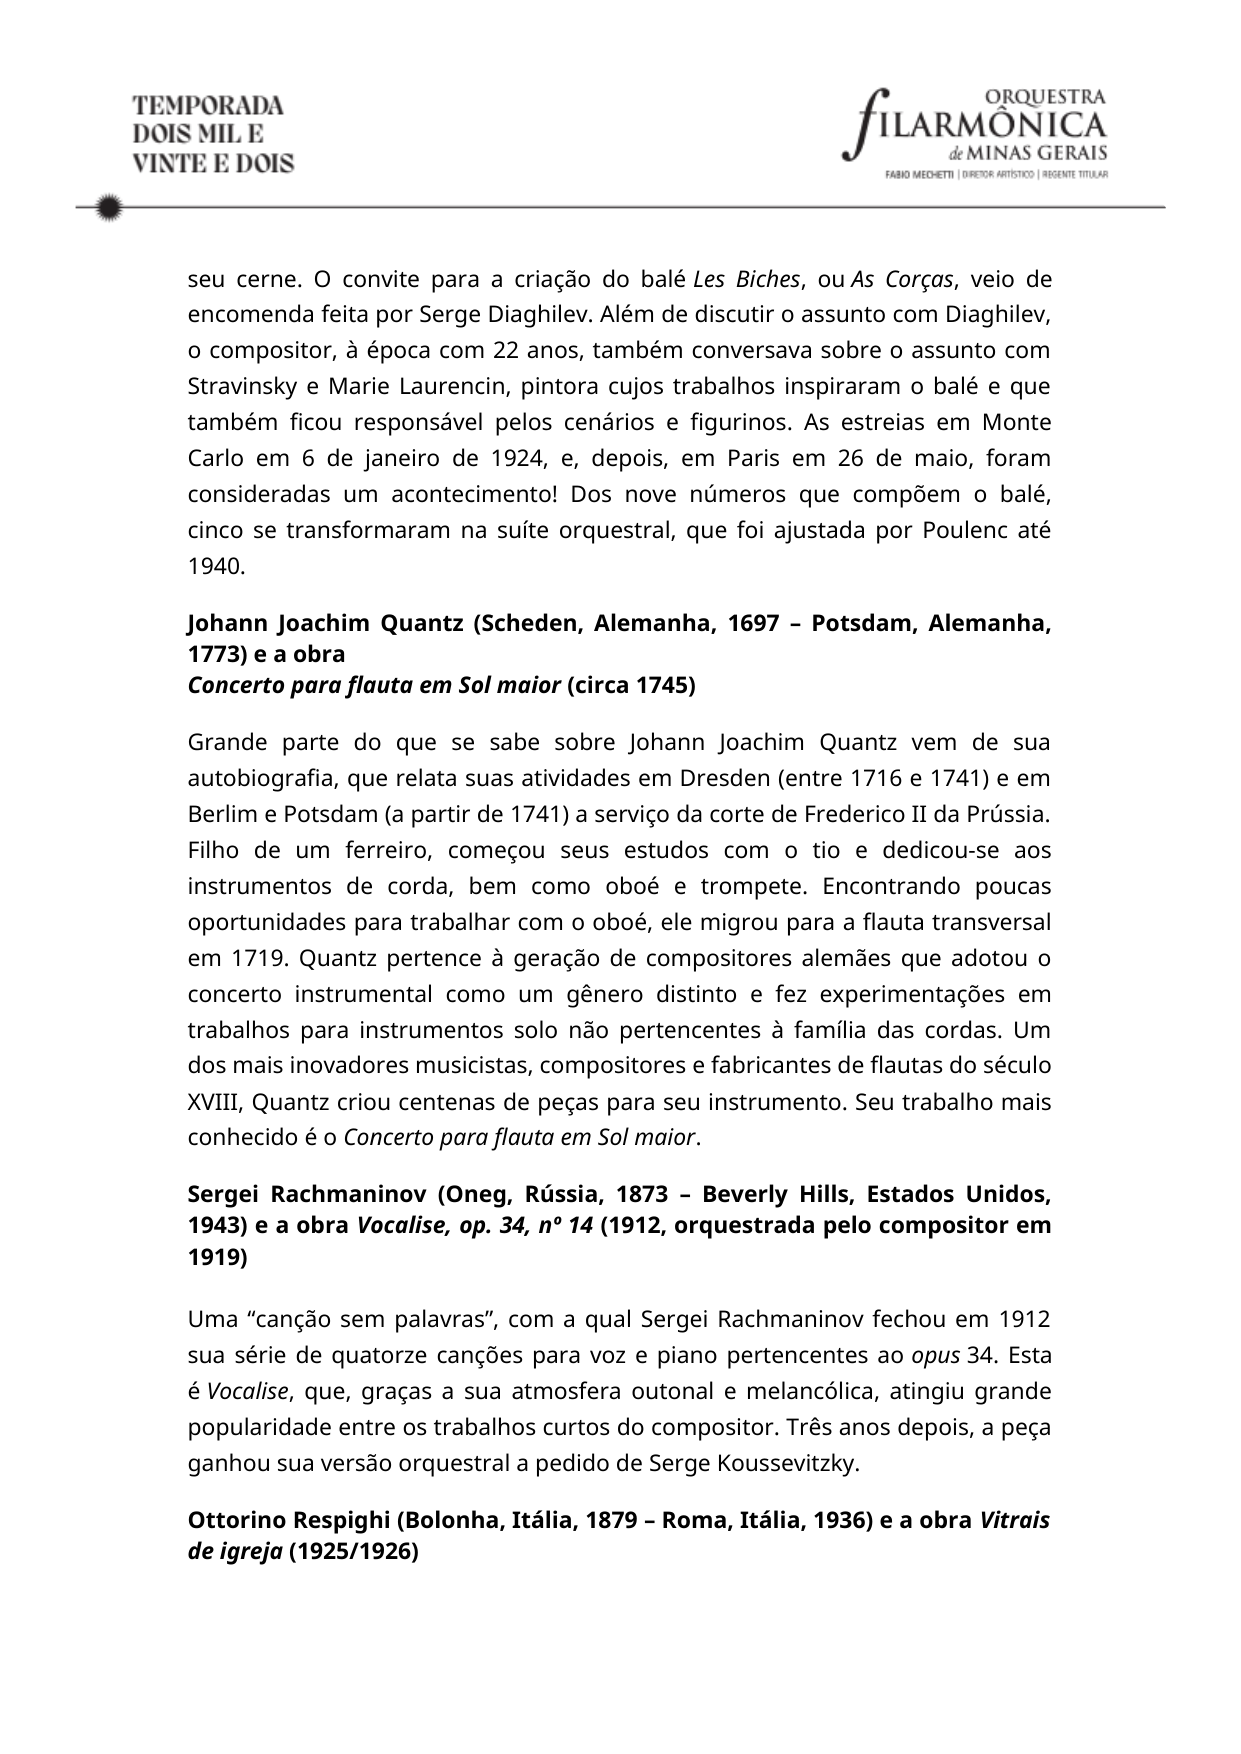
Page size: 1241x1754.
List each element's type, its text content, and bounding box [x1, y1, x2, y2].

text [187, 262, 1053, 581]
text Sergei Rachmaninov (Oneg, Rússia, 1873 – Beverly Hills, Estados Unidos, 1943) e a obra Vocalise, op. 34, nº 14 (1912, orquestrada pelo compositor em 1919) [187, 1178, 1053, 1272]
text Ottorino Respighi (Bolonha, Itália, 1879 – Roma, Itália, 1936) e a obra Vitrais de igreja (1925/1926) [187, 1504, 1053, 1566]
text Grande parte do que se sabe sobre Johann Joachim Quantz vem de sua autobiografia, que relata suas atividades em Dresden (entre 1716 e 1741) e em Berlim e Potsdam (a partir de 1741) a serviço da corte de Frederico II da Prússia. Filho de um ferreiro, começou seus estudos com o tio e dedicou-se aos instrumentos de corda, bem como oboé e trompete. Encontrando poucas oportunidades para trabalhar com o oboé, ele migrou para a flauta transversal em 1719. Quantz pertence à geração de compositores alemães que adotou o concerto instrumental como um gênero distinto e fez experimentações em trabalhos para instrumentos solo não pertencentes à família das cordas. Um dos mais inovadores musicistas, compositores e fabricantes de flautas do século XVIII, Quantz criou centenas de peças para seu instrumento. Seu trabalho mais conhecido é o Concerto para flauta em Sol maior. [187, 726, 1053, 1153]
text Johann Joachim Quantz (Scheden, Alemanha, 1697 – Potsdam, Alemanha, 1773) e a obra [187, 607, 1053, 669]
text Concerto para flauta em Sol maior (circa 1745) [187, 669, 1053, 701]
text Uma “canção sem palavras”, com a qual Sergei Rachmaninov fechou em 1912 sua série de quatorze canções para voz e piano pertencentes ao opus 34. Esta é Vocalise, que, graças a sua atmosfera outonal e melancólica, atingiu grande popularidade entre os trabalhos curtos do compositor. Três anos depois, a peça ganhou sua versão orquestral a pedido de Serge Koussevitzky. [187, 1303, 1053, 1478]
